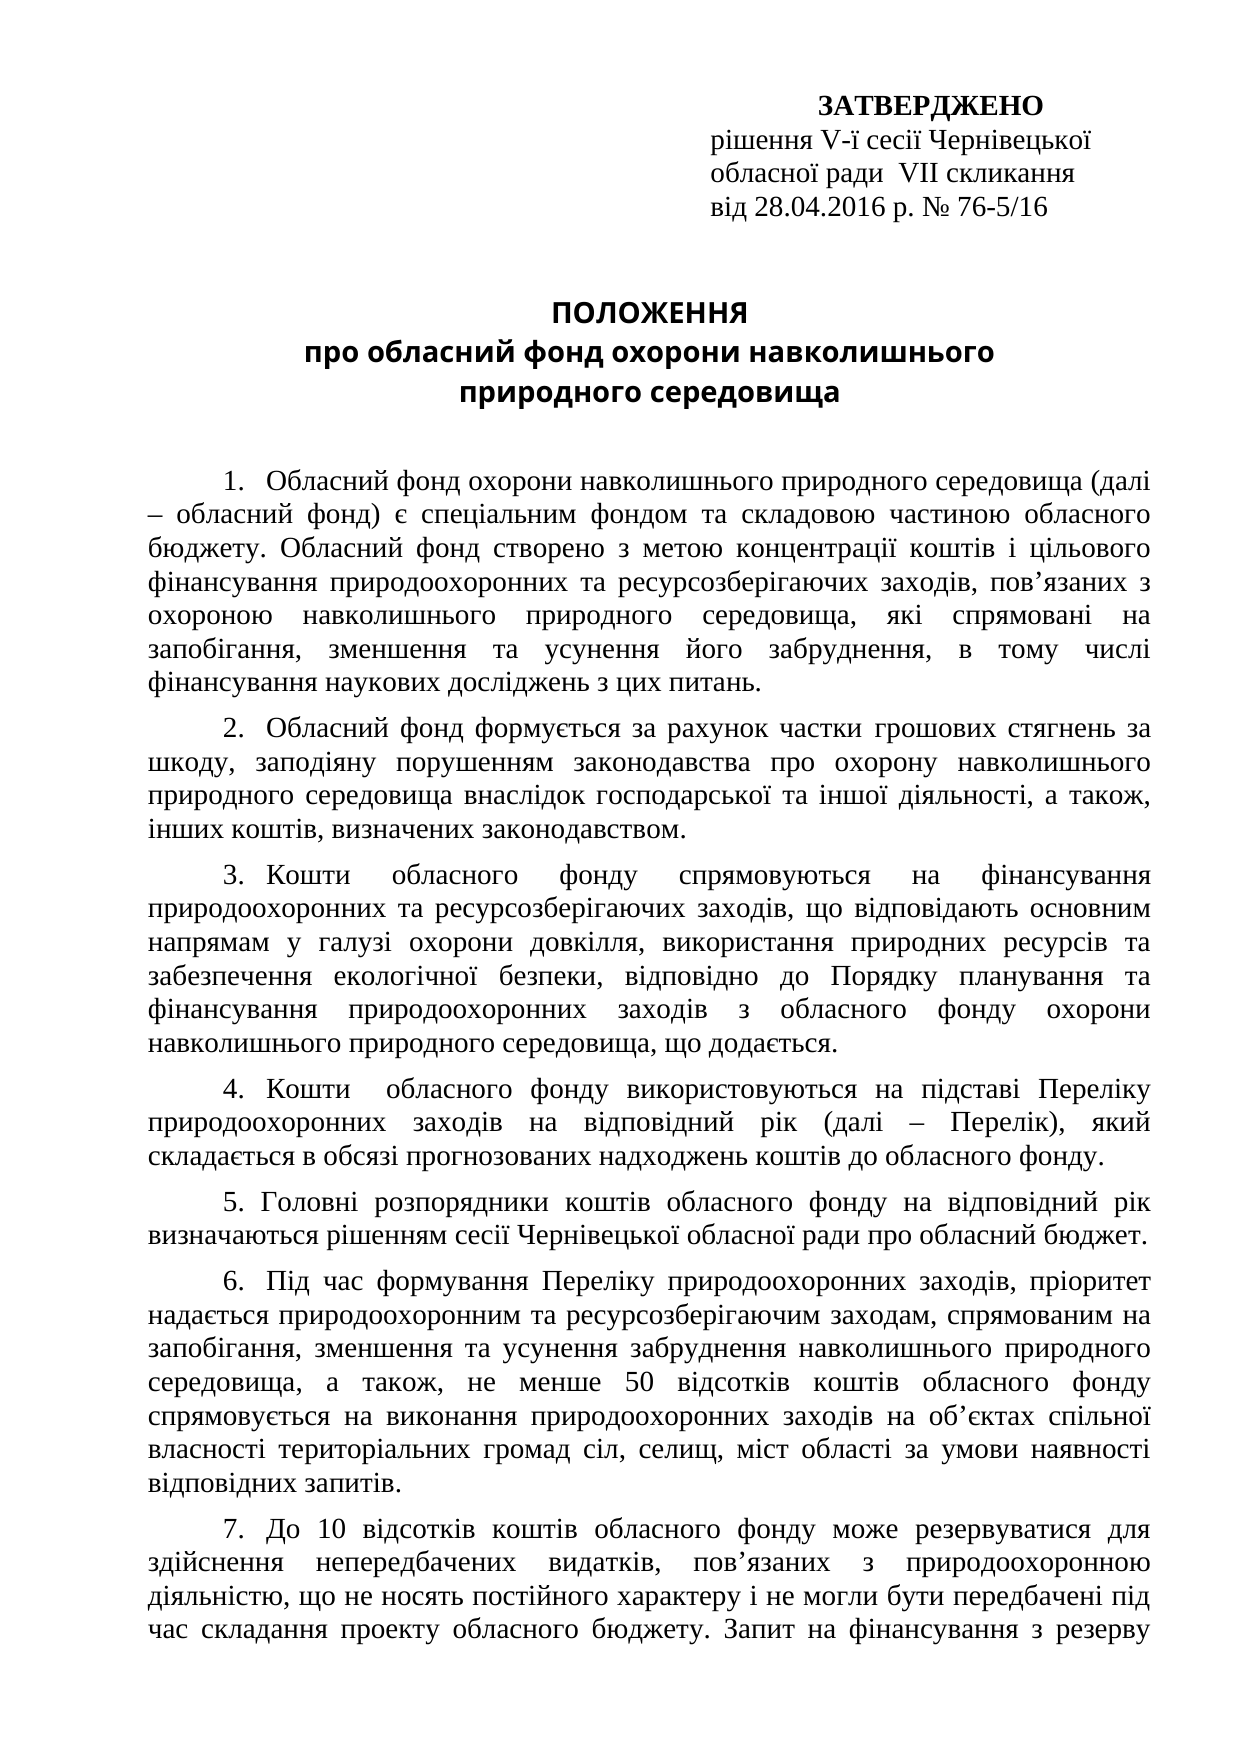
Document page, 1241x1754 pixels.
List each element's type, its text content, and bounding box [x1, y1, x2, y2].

text ЗАТВЕРДЖЕНО [710, 88, 1152, 122]
text 6. Під час формування Переліку природоохоронних заходів, пріоритет надається природоохоронним та ресурсозберігаючим заходам, спрямованим на запобігання, зменшення та усунення забруднення навколишнього природного середовища, а також, не менше 50 відсотків коштів обласного фонду спрямовується на виконання природоохоронних заходів на об’єктах спільної власності територіальних громад сіл, селищ, міст області за умови наявності відповідних запитів. [148, 1263, 1152, 1498]
text 1. Обласний фонд охорони навколишнього природного середовища (далі – обласний фонд) є спеціальним фондом та складовою частиною обласного бюджету. Обласний фонд створено з метою концентрації коштів і цільового фінансування природоохоронних та ресурсозберігаючих заходів, пов’язаних з охороною навколишнього природного середовища, які спрямовані на запобігання, зменшення та усунення його забруднення, в тому числі фінансування наукових досліджень з цих питань. [148, 463, 1152, 698]
text рішення V-ї сесії Чернівецької обласної ради VII скликання [710, 122, 1152, 189]
text 3. Кошти обласного фонду спрямовуються на фінансування природоохоронних та ресурсозберігаючих заходів, що відповідають основним напрямам у галузі охорони довкілля, використання природних ресурсів та забезпечення екологічної безпеки, відповідно до Порядку планування та фінансування природоохоронних заходів з обласного фонду охорони навколишнього природного середовища, що додається. [148, 857, 1152, 1058]
text 2. Обласний фонд формується за рахунок частки грошових стягнень за шкоду, заподіяну порушенням законодавства про охорону навколишнього природного середовища внаслідок господарської та іншої діяльності, а також, інших коштів, визначених законодавством. [148, 710, 1152, 844]
text 4. Кошти обласного фонду використовуються на підставі Переліку природоохоронних заходів на відповідний рік (далі – Перелік), який складається в обсязі прогнозованих надходжень коштів до обласного фонду. [148, 1071, 1152, 1171]
text ПОЛОЖЕННЯ [148, 292, 1152, 332]
text 5. Головні розпорядники коштів обласного фонду на відповідний рік визначаються рішенням сесії Чернівецької обласної ради про обласний бюджет. [148, 1184, 1152, 1251]
text природного середовища [148, 371, 1152, 411]
text від 28.04.2016 р. № 76-5/16 [710, 189, 1152, 223]
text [148, 1511, 1152, 1645]
text про обласний фонд охорони навколишнього [148, 332, 1152, 371]
